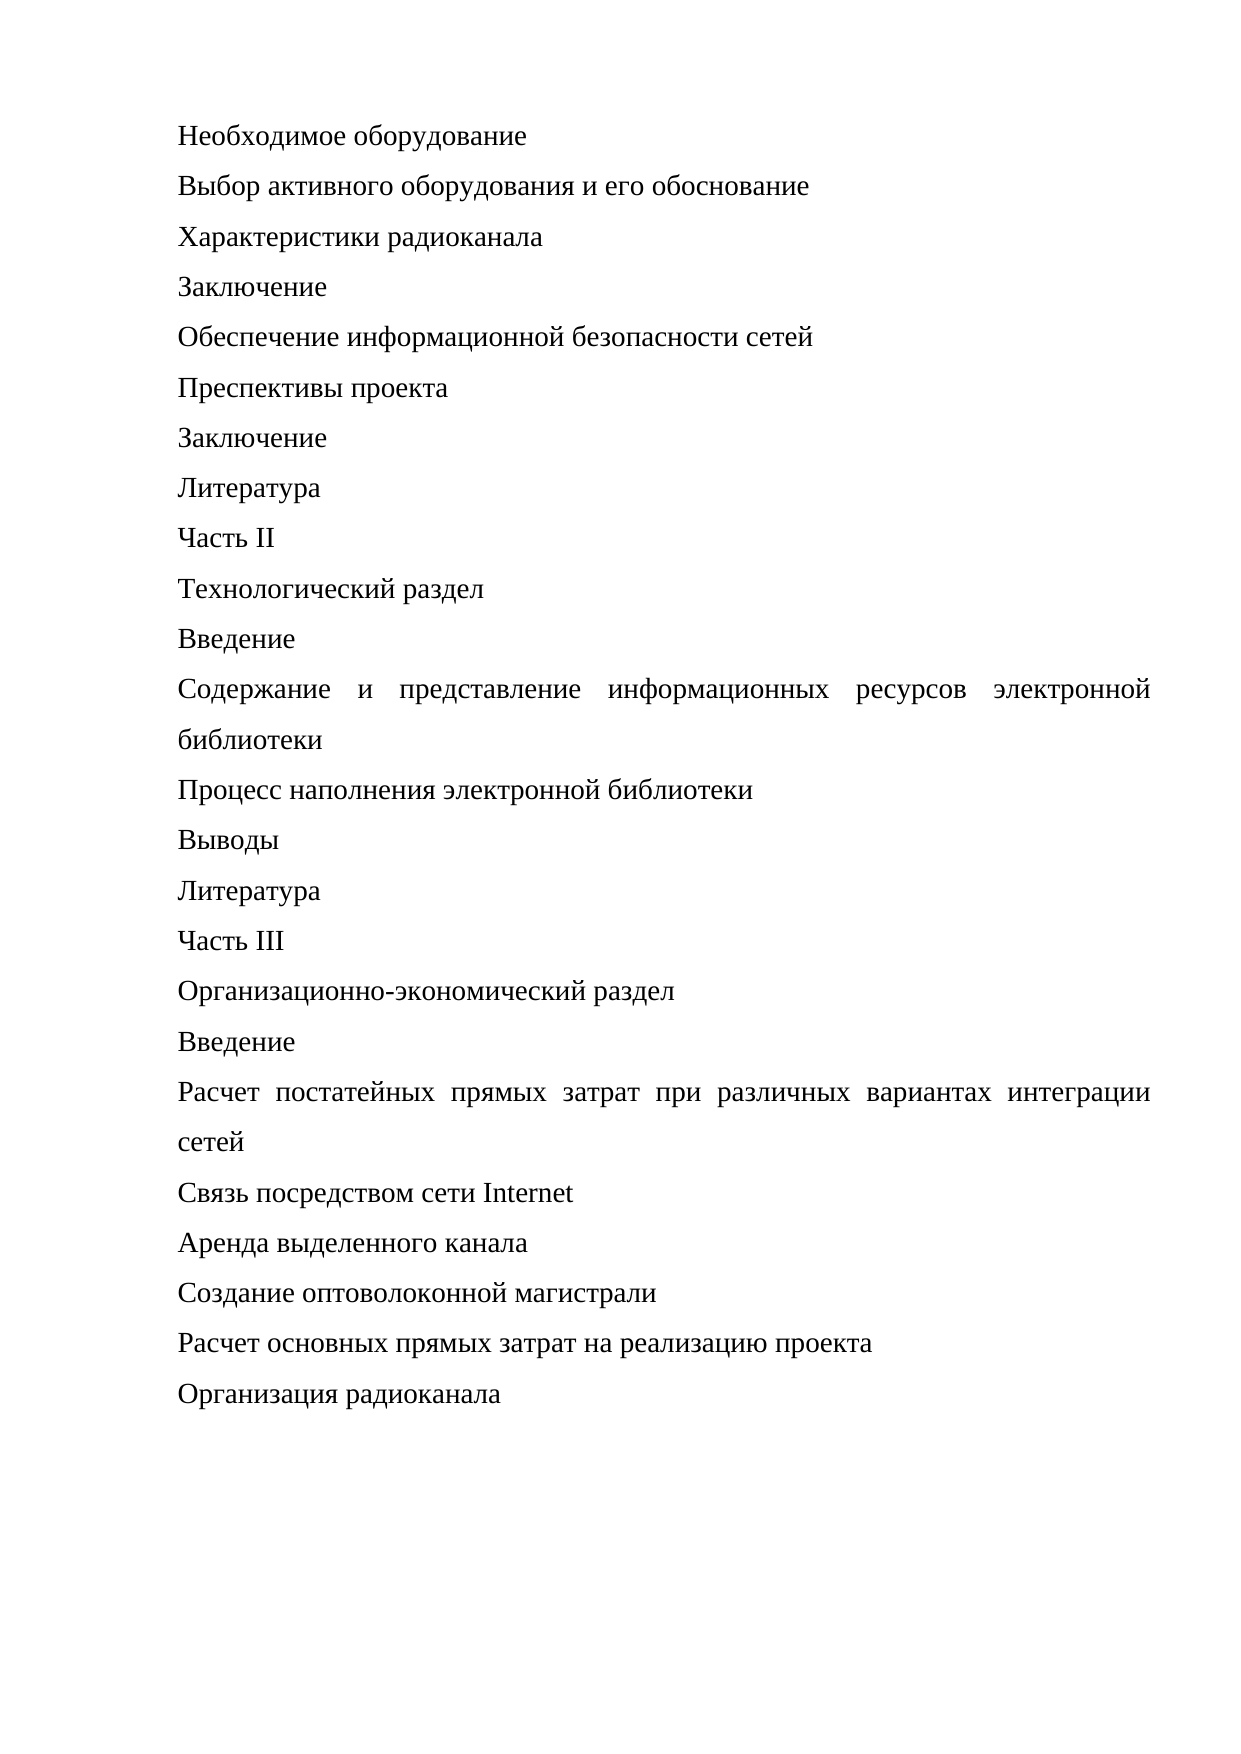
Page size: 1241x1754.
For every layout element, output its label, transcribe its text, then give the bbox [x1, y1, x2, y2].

text Заключение [177, 269, 1152, 303]
text Введение [177, 1024, 1152, 1057]
text Расчет постатейных прямых затрат при различных вариантах интеграции сетей [177, 1074, 1152, 1158]
text Организационно-экономический раздел [177, 973, 1152, 1007]
text Часть II [177, 521, 1152, 554]
text Литература [177, 470, 1152, 504]
text Организация радиоканала [177, 1376, 1152, 1409]
text Заключение [177, 420, 1152, 453]
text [177, 1326, 1152, 1359]
text Связь посредством сети Internet [177, 1175, 1152, 1208]
text Содержание и представление информационных ресурсов электронной библиотеки [177, 672, 1152, 755]
text Создание оптоволоконной магистрали [177, 1275, 1152, 1309]
text Часть III [177, 923, 1152, 957]
text Аренда выделенного канала [177, 1225, 1152, 1258]
text Процесс наполнения электронной библиотеки [177, 772, 1152, 806]
text Технологический раздел [177, 571, 1152, 604]
text Литература [177, 873, 1152, 906]
text Преспективы проекта [177, 370, 1152, 403]
text Выводы [177, 822, 1152, 856]
text Характеристики радиоканала [177, 219, 1152, 252]
text Обеспечение информационной безопасности сетей [177, 319, 1152, 353]
text Выбор активного оборудования и его обоснование [177, 168, 1152, 202]
text Введение [177, 621, 1152, 655]
text Необходимое оборудование [177, 118, 1152, 152]
